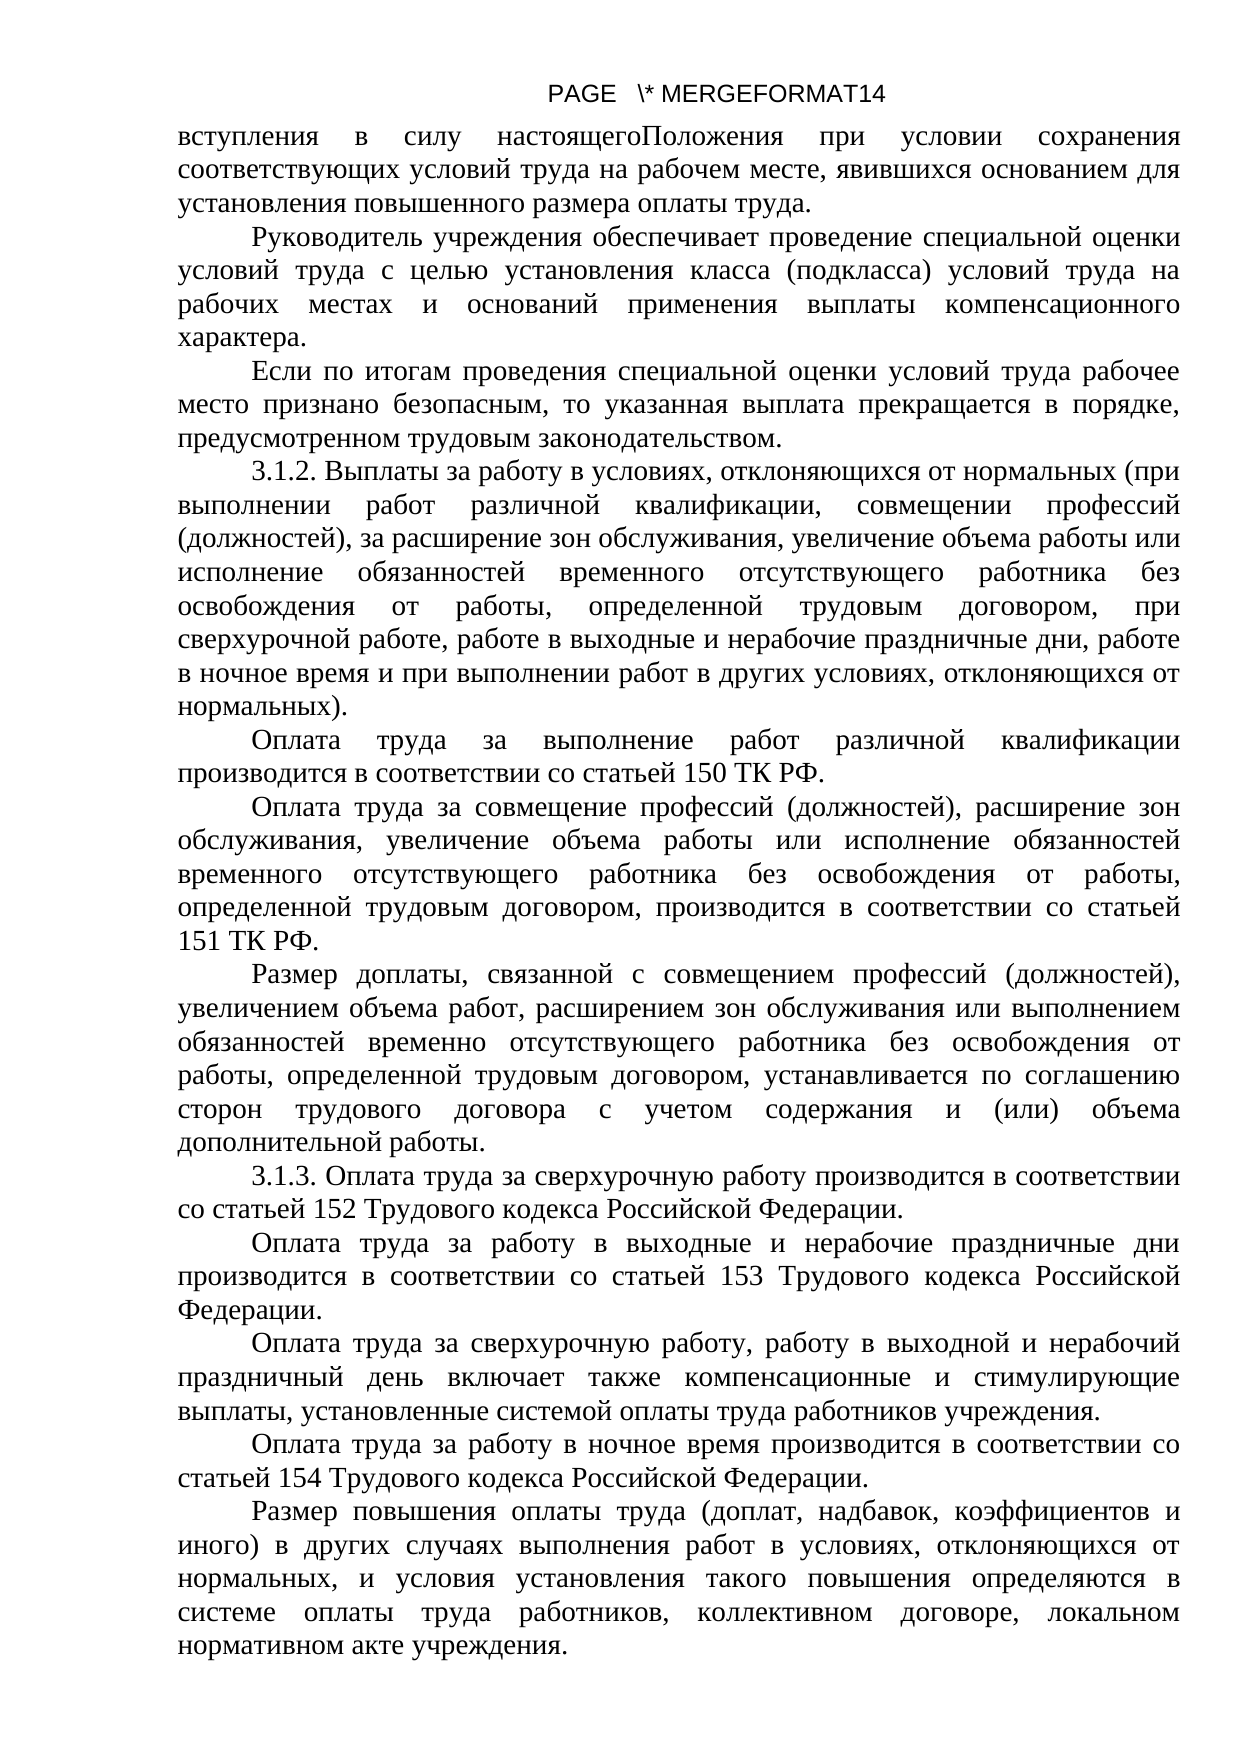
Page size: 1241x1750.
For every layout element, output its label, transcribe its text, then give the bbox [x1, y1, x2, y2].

text Если по итогам проведения специальной оценки условий труда рабочее место признано безопасным, то указанная выплата прекращается в порядке, предусмотренном трудовым законодательством. [177, 353, 1181, 453]
text Оплата труда за работу в выходные и нерабочие праздничные дни производится в соответствии со статьей 153 Трудового кодекса Российской Федерации. [177, 1225, 1181, 1326]
text Оплата труда за совмещение профессий (должностей), расширение зон обслуживания, увеличение объема работы или исполнение обязанностей временного отсутствующего работника без освобождения от работы, определенной трудовым договором, производится в соответствии со статьей 151 ТК РФ. [177, 789, 1181, 957]
text 3.1.2. Выплаты за работу в условиях, отклоняющихся от нормальных (при выполнении работ различной квалификации, совмещении профессий (должностей), за расширение зон обслуживания, увеличение объема работы или исполнение обязанностей временного отсутствующего работника без освобождения от работы, определенной трудовым договором, при сверхурочной работе, работе в выходные и нерабочие праздничные дни, работе в ночное время и при выполнении работ в других условиях, отклоняющихся от нормальных). [177, 453, 1181, 722]
text Размер доплаты, связанной с совмещением профессий (должностей), увеличением объема работ, расширением зон обслуживания или выполнением обязанностей временно отсутствующего работника без освобождения от работы, определенной трудовым договором, устанавливается по соглашению сторон трудового договора с учетом содержания и (или) объема дополнительной работы. [177, 957, 1181, 1158]
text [177, 118, 1181, 219]
text Оплата труда за выполнение работ различной квалификации производится в соответствии со статьей 150 ТК РФ. [177, 722, 1181, 789]
text Размер повышения оплаты труда (доплат, надбавок, коэффициентов и иного) в других случаях выполнения работ в условиях, отклоняющихся от нормальных, и условия установления такого повышения определяются в системе оплаты труда работников, коллективном договоре, локальном нормативном акте учреждения. [177, 1493, 1181, 1661]
text 3.1.3. Оплата труда за сверхурочную работу производится в соответствии со статьей 152 Трудового кодекса Российской Федерации. [177, 1158, 1181, 1225]
text Руководитель учреждения обеспечивает проведение специальной оценки условий труда с целью установления класса (подкласса) условий труда на рабочих местах и оснований применения выплаты компенсационного характера. [177, 219, 1181, 353]
text Оплата труда за работу в ночное время производится в соответствии со статьей 154 Трудового кодекса Российской Федерации. [177, 1426, 1181, 1493]
text Оплата труда за сверхурочную работу, работу в выходной и нерабочий праздничный день включает также компенсационные и стимулирующие выплаты, установленные системой оплаты труда работников учреждения. [177, 1326, 1181, 1426]
